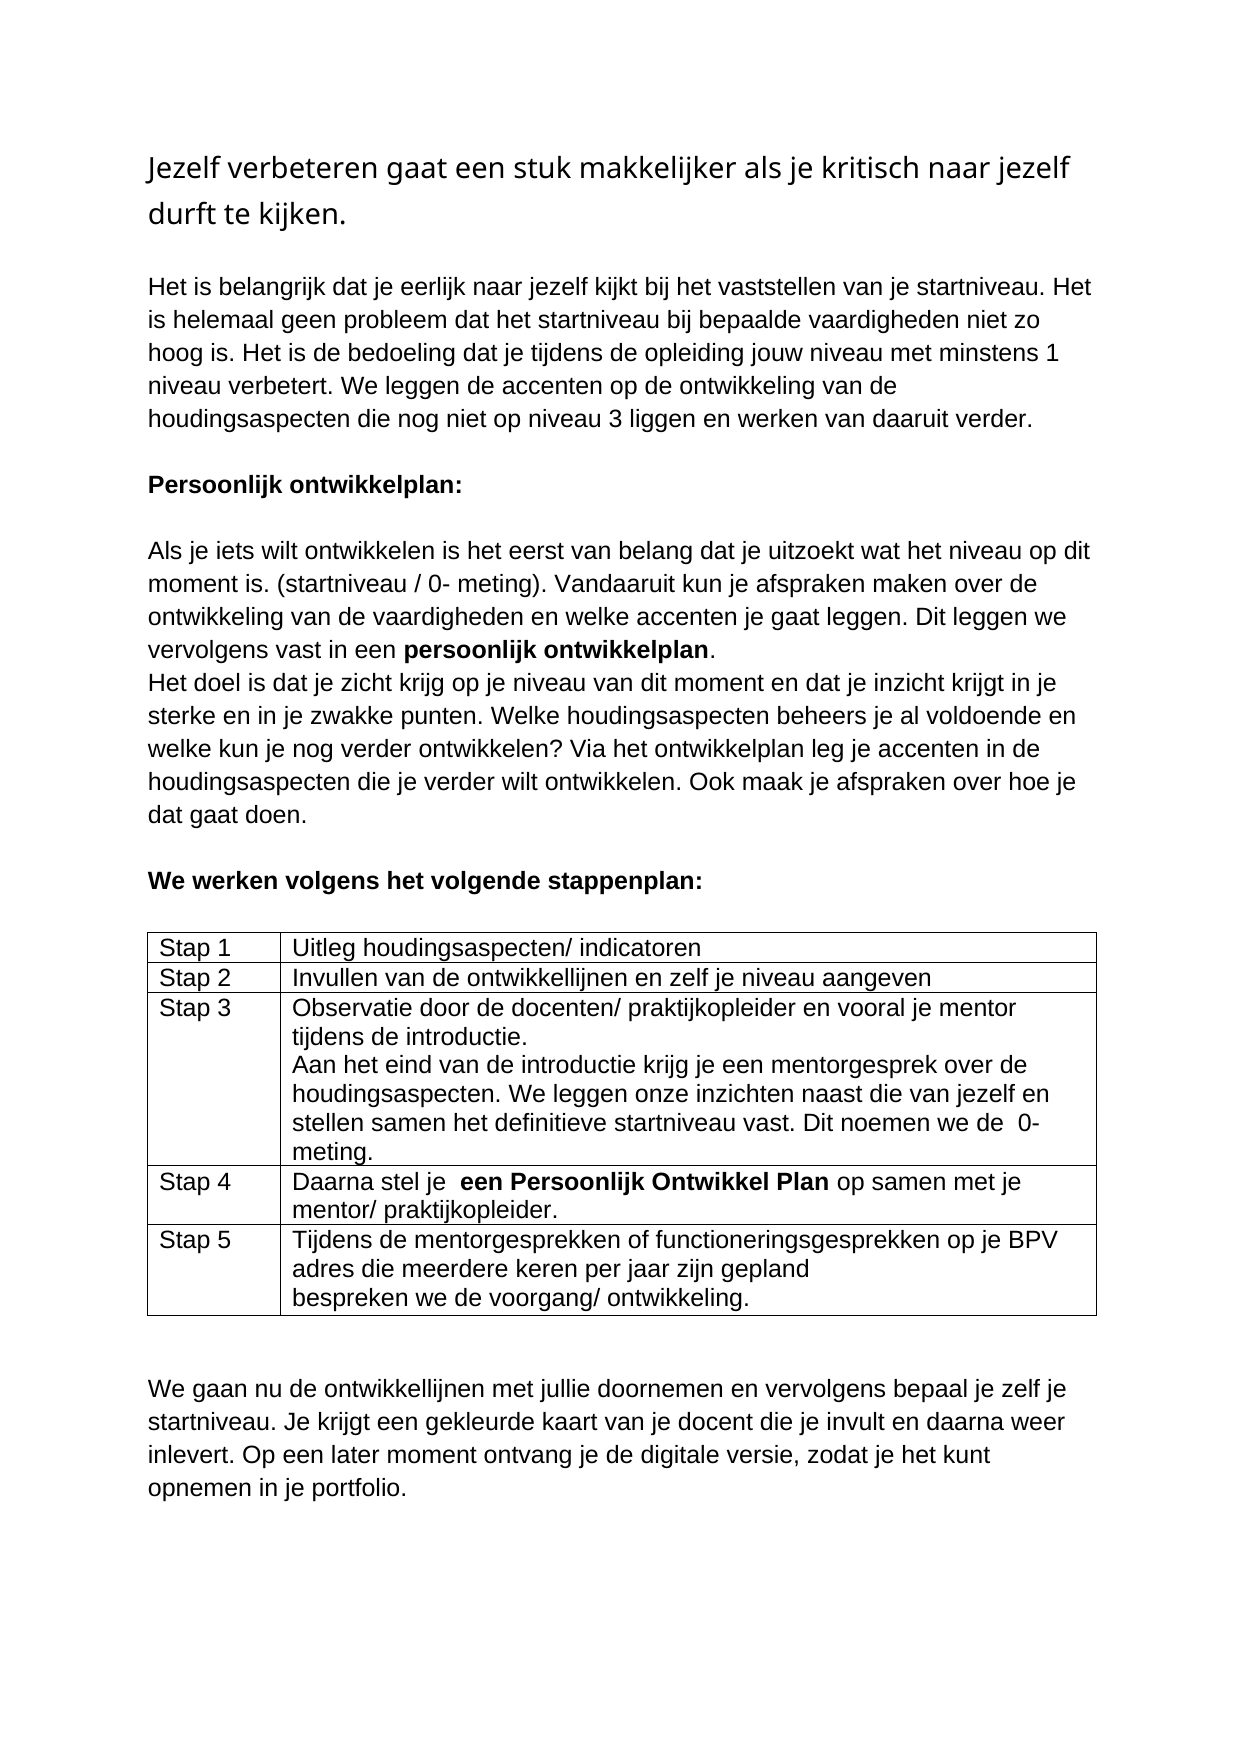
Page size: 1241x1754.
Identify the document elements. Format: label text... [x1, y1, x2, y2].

text Het doel is dat je zicht krijg op je niveau van dit moment en dat je inzicht krijgt in je sterke en in je zwakke punten. Welke houdingsaspecten beheers je al voldoende en welke kun je nog verder ontwikkelen? Via het ontwikkelplan leg je accenten in de houdingsaspecten die je verder wilt ontwikkelen. Ook maak je afspraken over hoe je dat gaat doen. [148, 668, 1093, 829]
table_cell Stap 4 [148, 1166, 280, 1224]
table_cell Stap 3 [148, 993, 280, 1165]
table_cell Invullen van de ontwikkellijnen en zelf je niveau aangeven [281, 963, 1096, 992]
table_cell Tijdens de mentorgesprekken of functioneringsgesprekken op je BPV adres die meerdere keren per jaar zijn gepland bespreken we de voorgang/ ontwikkeling. [281, 1225, 1096, 1315]
table_cell Stap 5 [148, 1225, 280, 1315]
text Als je iets wilt ontwikkelen is het eerst van belang dat je uitzoekt wat het niveau op dit moment is. (startniveau / 0- meting). Vandaaruit kun je afspraken maken over de ontwikkeling van de vaardigheden en welke accenten je gaat leggen. Dit leggen we vervolgens vast in een persoonlijk ontwikkelplan. [148, 536, 1093, 664]
table_header Uitleg houdingsaspecten/ indicatoren [281, 933, 1096, 962]
text Persoonlijk ontwikkelplan: [148, 470, 1093, 499]
table_cell Daarna stel je een Persoonlijk Ontwikkel Plan op samen met je mentor/ praktijkopleider. [281, 1166, 1096, 1224]
text We gaan nu de ontwikkellijnen met jullie doornemen en vervolgens bepaal je zelf je startniveau. Je krijgt een gekleurde kaart van je docent die je invult en daarna weer inlevert. Op een later moment ontvang je de digitale versie, zodat je het kunt opnemen in je portfolio. [148, 1374, 1093, 1501]
table_cell Observatie door de docenten/ praktijkopleider en vooral je mentor tijdens de introductie. Aan het eind van de introductie krijg je een mentorgesprek over de houdingsaspecten. We leggen onze inzichten naast die van jezelf en stellen samen het definitieve startniveau vast. Dit noemen we de 0- meting. [281, 993, 1096, 1165]
text Jezelf verbeteren gaat een stuk makkelijker als je kritisch naar jezelf durft te kijken. [148, 148, 1093, 233]
text We werken volgens het volgende stappenplan: [148, 866, 1093, 895]
text Het is belangrijk dat je eerlijk naar jezelf kijkt bij het vaststellen van je startniveau. Het is helemaal geen probleem dat het startniveau bij bepaalde vaardigheden niet zo hoog is. Het is de bedoeling dat je tijdens de opleiding jouw niveau met minstens 1 niveau verbetert. We leggen de accenten op de ontwikkeling van de houdingsaspecten die nog niet op niveau 3 liggen en werken van daaruit verder. [148, 272, 1093, 433]
table_cell Stap 2 [148, 963, 280, 992]
table_header Stap 1 [148, 933, 280, 962]
